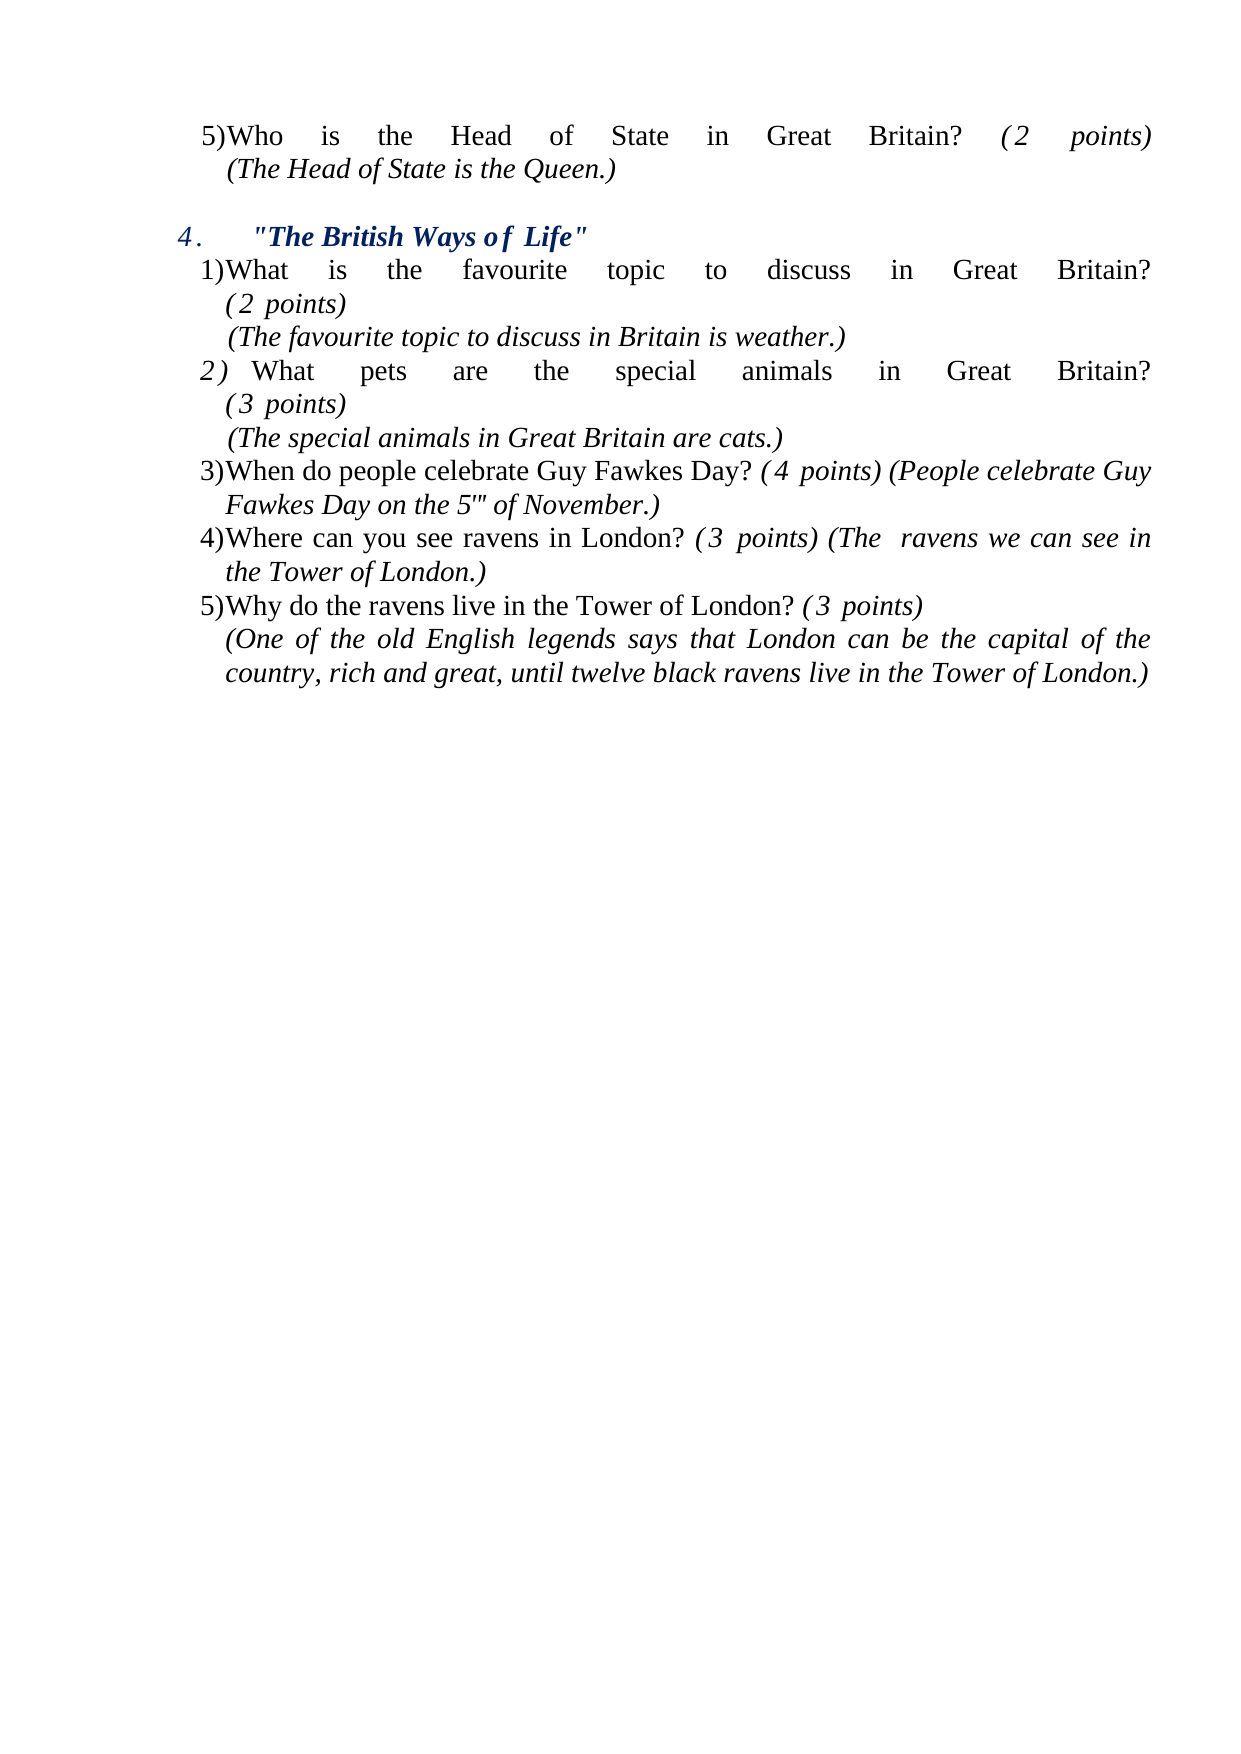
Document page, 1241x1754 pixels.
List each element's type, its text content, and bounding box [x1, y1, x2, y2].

text 5) Who is the Head of State in Great Britain? (2 points) (The Head of State is the Queen.) [201, 118, 1152, 185]
list Why do the ravens live in the Tower of London? (3 points) [200, 588, 1152, 621]
text (The favourite topic to discuss in Britain is weather.) [228, 319, 1152, 353]
text (The special animals in Great Britain are cats.) [227, 420, 1152, 453]
text (One of the old English legends says that London can be the capital of the country, rich and great, until twelve black ravens live in the Tower of London.) [225, 621, 1152, 688]
text 2) What pets are the special animals in Great Britain? (3 points) [200, 353, 1152, 420]
text 4. "The British Ways of Life" [177, 219, 1152, 252]
list When do people celebrate Guy Fawkes Day? (4 points) (People celebrate Guy Fawkes Day on the 5"' of November.) [200, 453, 1152, 521]
text 1) What is the favourite topic to discuss in Great Britain? (2 points) [200, 252, 1152, 319]
list Where can you see ravens in London? (3 points) (The ravens we can see in the Tower of London.) [200, 521, 1152, 588]
